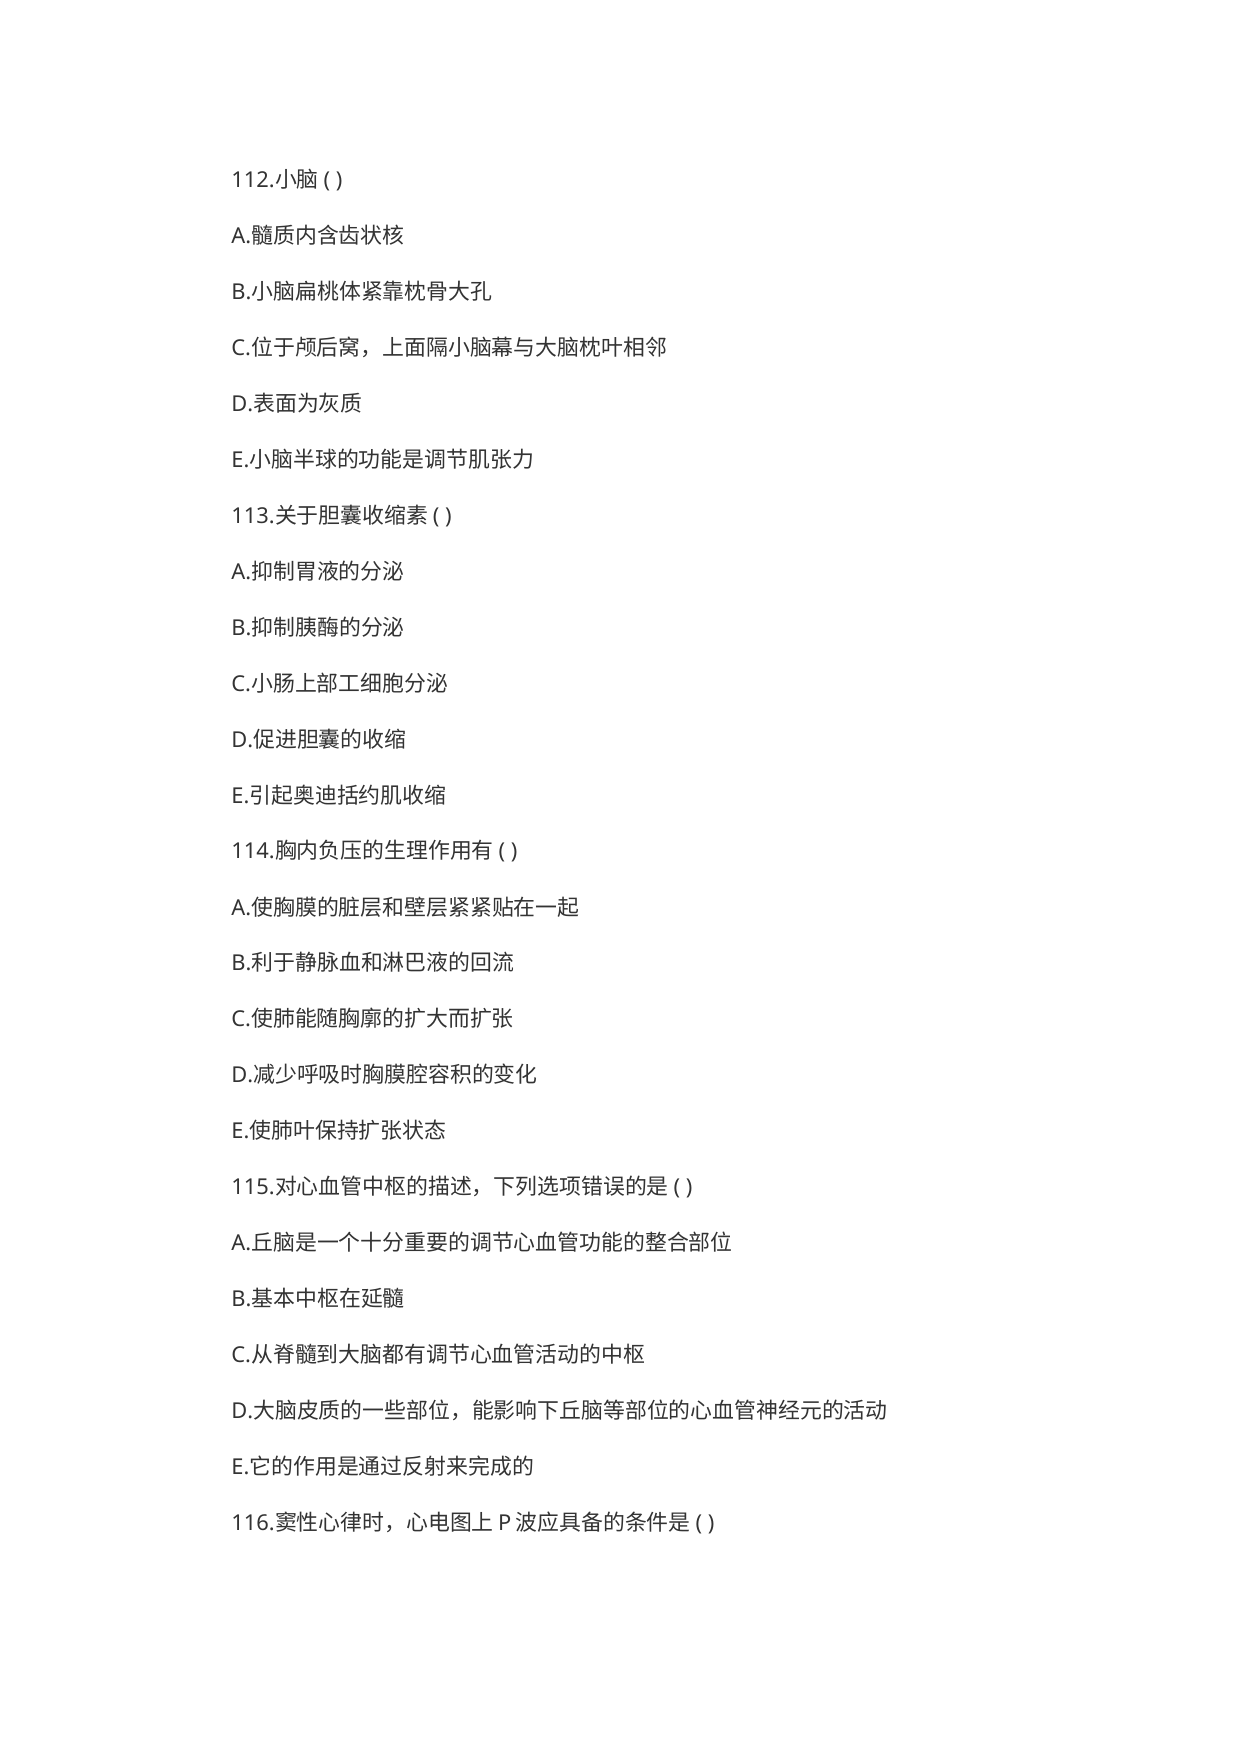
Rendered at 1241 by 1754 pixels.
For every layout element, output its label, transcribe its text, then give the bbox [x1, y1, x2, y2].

text D.表面为灰质 [187, 386, 1053, 418]
text E.引起奥迪括约肌收缩 [187, 777, 1053, 810]
text C.使肺能随胸廓的扩大而扩张 [187, 1001, 1053, 1033]
text C.小肠上部工细胞分泌 [187, 665, 1053, 698]
text D.大脑皮质的一些部位，能影响下丘脑等部位的心血管神经元的活动 [187, 1393, 1053, 1425]
text E.使肺叶保持扩张状态 [187, 1113, 1053, 1145]
text B.基本中枢在延髓 [187, 1281, 1053, 1313]
text D.减少呼吸时胸膜腔容积的变化 [187, 1057, 1053, 1089]
text C.位于颅后窝，上面隔小脑幕与大脑枕叶相邻 [187, 330, 1053, 362]
text E.小脑半球的功能是调节肌张力 [187, 442, 1053, 474]
text B.抑制胰酶的分泌 [187, 609, 1053, 642]
text A.髓质内含齿状核 [187, 218, 1053, 250]
text 113.关于胆囊收缩素 ( ) [187, 498, 1053, 530]
text B.小脑扁桃体紧靠枕骨大孔 [187, 274, 1053, 306]
text D.促进胆囊的收缩 [187, 721, 1053, 754]
text 112.小脑 ( ) [187, 162, 1053, 194]
text A.抑制胃液的分泌 [187, 553, 1053, 586]
text B.利于静脉血和淋巴液的回流 [187, 945, 1053, 978]
text A.使胸膜的脏层和壁层紧紧贴在一起 [187, 889, 1053, 922]
text 116.窦性心律时，心电图上P波应具备的条件是 ( ) [187, 1504, 1053, 1537]
text 115.对心血管中枢的描述，下列选项错误的是 ( ) [187, 1169, 1053, 1201]
text E.它的作用是通过反射来完成的 [187, 1448, 1053, 1481]
text 114.胸内负压的生理作用有 ( ) [187, 833, 1053, 866]
text A.丘脑是一个十分重要的调节心血管功能的整合部位 [187, 1225, 1053, 1257]
text C.从脊髓到大脑都有调节心血管活动的中枢 [187, 1337, 1053, 1369]
